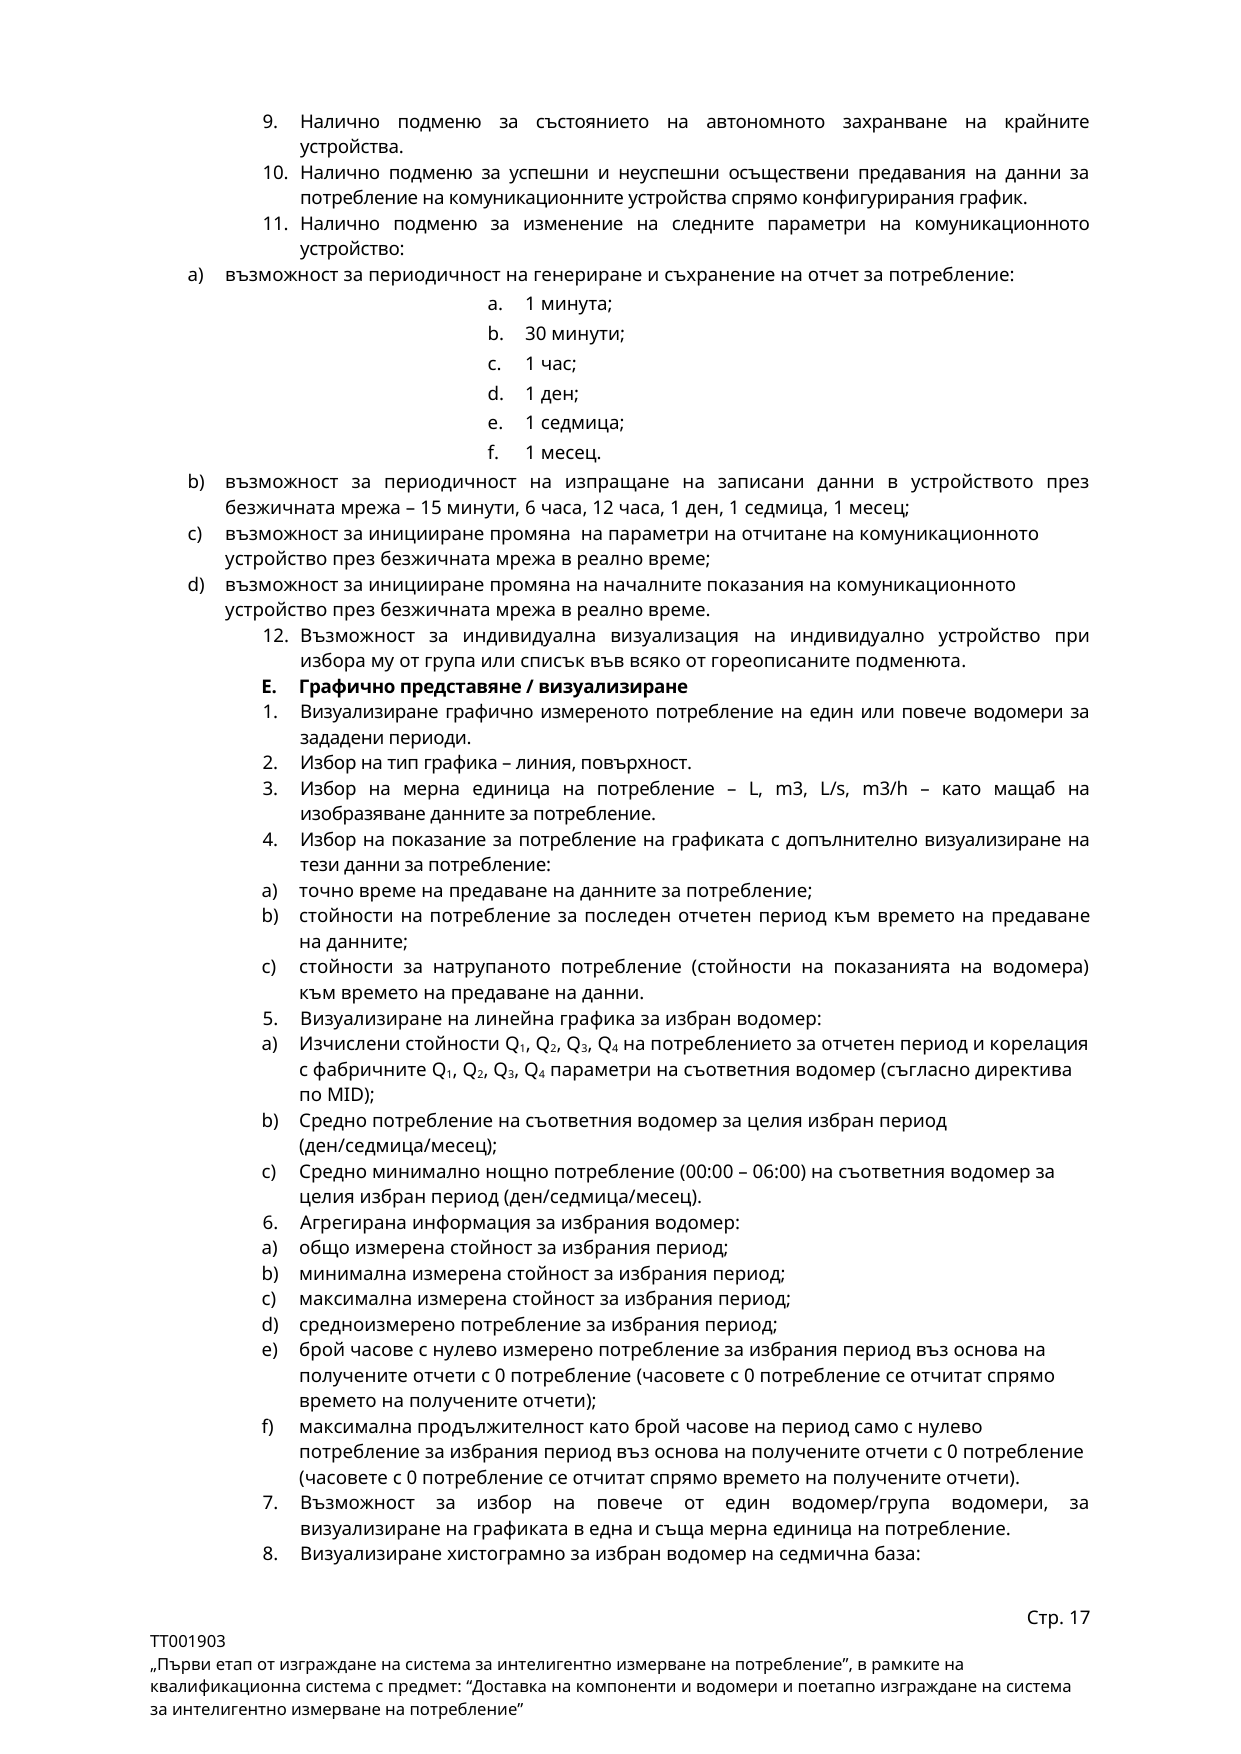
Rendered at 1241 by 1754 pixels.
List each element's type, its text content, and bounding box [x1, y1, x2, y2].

list възможност за периодичност на генериране и съхранение на отчет за потребление: [187, 261, 1090, 287]
list Възможност за избор на повече от един водомер/група водомери, за визуализиране на графиката в една и съща мерна единица на потребление. [262, 1490, 1090, 1541]
list Избор на мерна единица на потребление – L, m3, L/s, m3/h – като мащаб на изобразяване данните за потребление. [262, 775, 1090, 826]
list минимална измерена стойност за избрания период; [261, 1260, 1090, 1286]
list възможност за периодичност на изпращане на записани данни в устройството през безжичната мрежа – 15 минути, 6 часа, 12 часa, 1 ден, 1 седмица, 1 месец; [187, 469, 1090, 520]
list Възможност за индивидуална визуализация на индивидуално устройство при избора му от група или списък във всяко от гореописаните подменюта. [262, 622, 1090, 673]
list точно време на предаване на данните за потребление; [261, 877, 1090, 903]
list Средно минимално нощно потребление (00:00 – 06:00) на съответния водомер за целия избран период (ден/седмица/месец). [261, 1158, 1090, 1209]
list средноизмерено потребление за избрания период; [261, 1311, 1090, 1337]
list възможност за иницииране промяна на началните показания на комуникационното устройство през безжичната мрежа в реално време. [187, 571, 1090, 622]
list Налично подменю за изменение на следните параметри на комуникационното устройство: [262, 210, 1090, 261]
list 1 минута; [487, 291, 1090, 316]
list максимална продължителност като брой часове на период само с нулево потребление за избрания период въз основа на получените отчети с 0 потребление (часовете с 0 потребление се отчитат спрямо времето на получените отчети). [261, 1413, 1090, 1490]
list общо измерена стойност за избрания период; [261, 1234, 1090, 1260]
list Изчислени стойности Q1, Q2, Q3, Q4 на потреблението за отчетен период и корелация с фабричните Q1, Q2, Q3, Q4 параметри на съответния водомер (съгласно директива по MID); [261, 1030, 1090, 1107]
list Агрегирана информация за избрания водомер: [262, 1209, 1090, 1234]
list Налично подменю за успешни и неуспешни осъществени предавания на данни за потребление на комуникационните устройства спрямо конфигурирания график. [262, 159, 1090, 210]
list Визуализиране графично измереното потребление на един или повече водомери за зададени периоди. [262, 698, 1090, 749]
list Избор на тип графика – линия, повърхност. [262, 749, 1090, 775]
list Средно потребление на съответния водомер за целия избран период (ден/седмица/месец); [261, 1107, 1090, 1158]
list максимална измерена стойност за избрания период; [261, 1286, 1090, 1311]
list Избор на показание за потребление на графиката с допълнително визуализиране на тези данни за потребление: [262, 826, 1090, 877]
list Визуализиране на линейна графика за избран водомер: [262, 1005, 1090, 1030]
list Налично подменю за състоянието на автономното захранване на крайните устройства. [262, 108, 1090, 159]
list Визуализиране хистограмно за избран водомер на седмична база: [262, 1541, 1090, 1566]
list стойности на потребление за последен отчетен период към времето на предаване на данните; [261, 903, 1090, 954]
list 30 минути; [487, 320, 1090, 346]
list възможност за иницииране промяна на параметри на отчитане на комуникационното устройство през безжичната мрежа в реално време; [187, 520, 1090, 571]
list Графично представяне / визуализиране [261, 673, 1090, 698]
list 1 седмица; [487, 409, 1090, 435]
list 1 ден; [487, 380, 1090, 405]
list 1 месец. [487, 439, 1090, 465]
list стойности за натрупаното потребление (стойности на показанията на водомера) към времето на предаване на данни. [261, 954, 1090, 1005]
list брой часове с нулево измерено потребление за избрания период въз основа на получените отчети с 0 потребление (часовете с 0 потребление се отчитат спрямо времето на получените отчети); [261, 1337, 1090, 1413]
list 1 час; [487, 350, 1090, 376]
